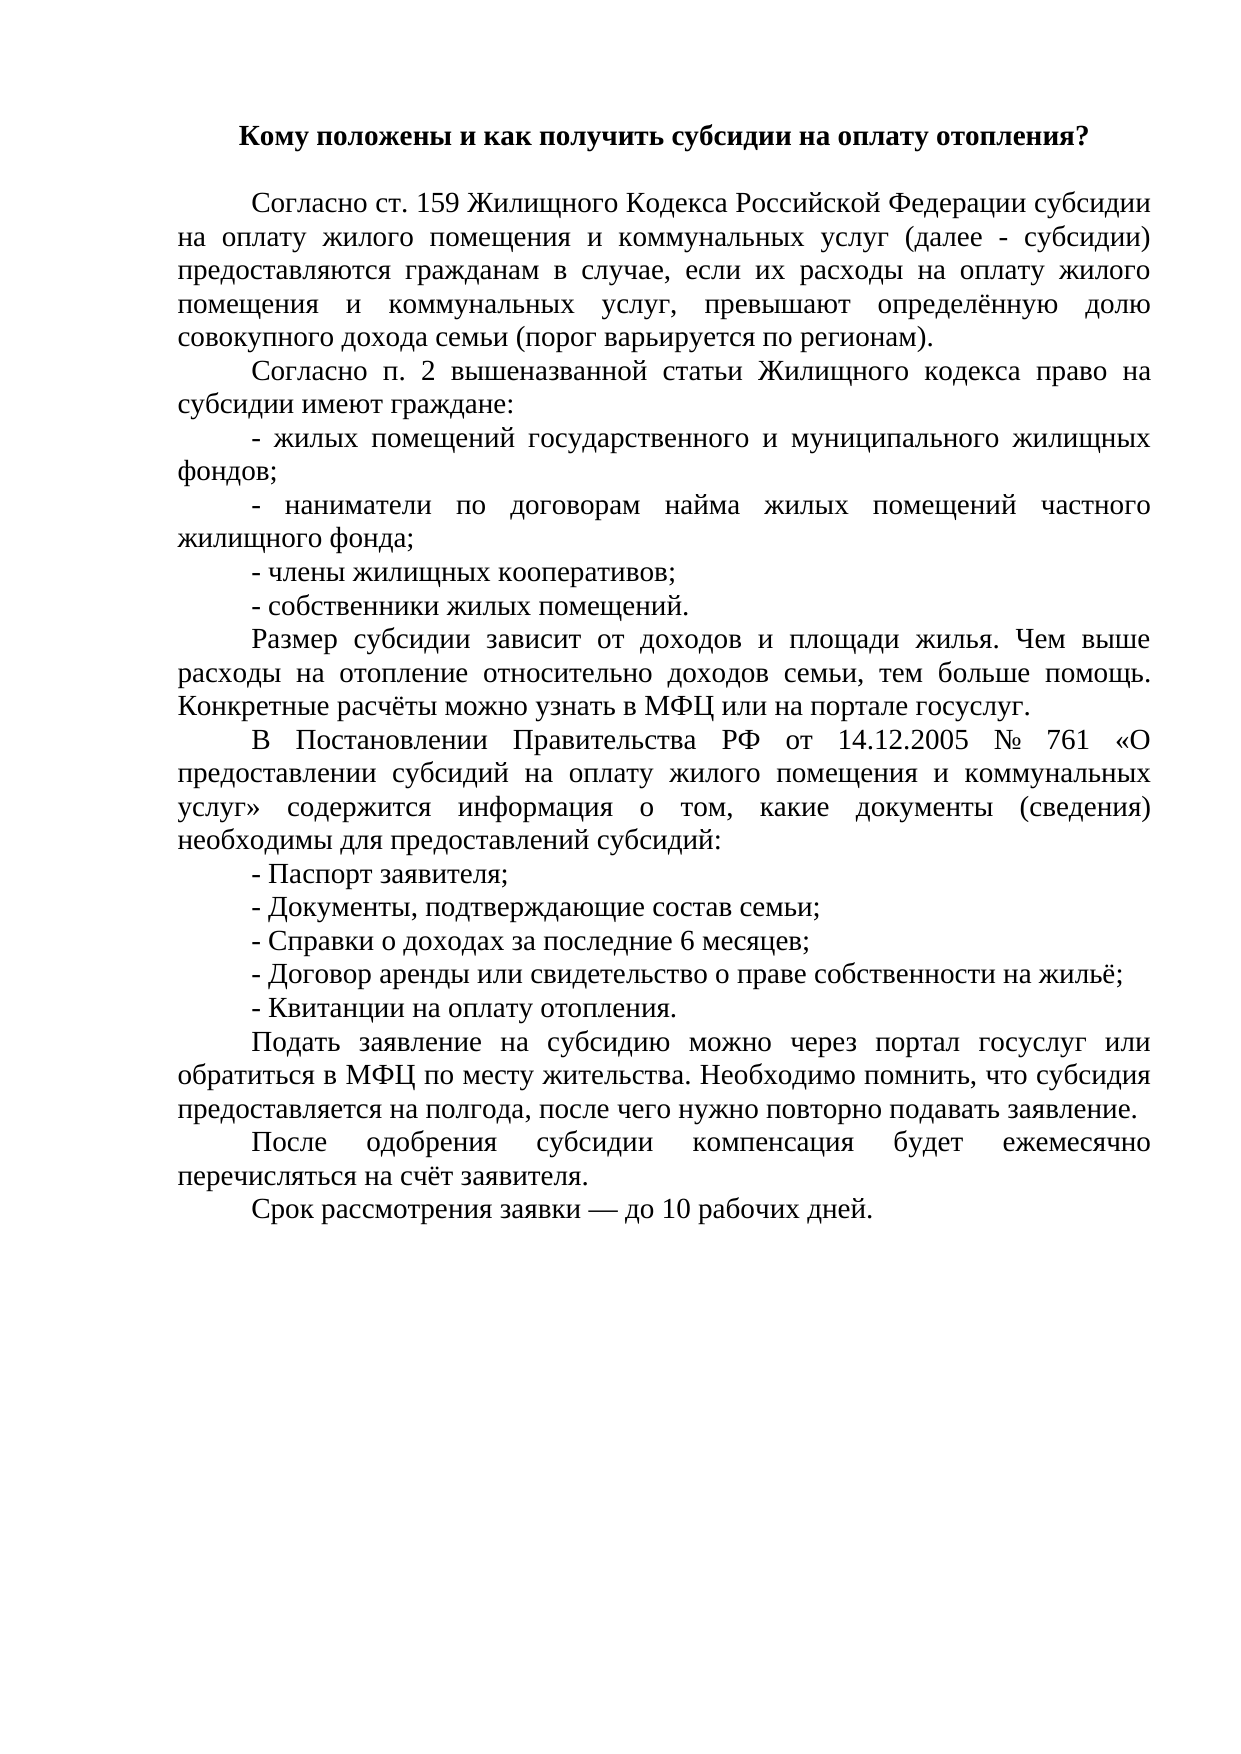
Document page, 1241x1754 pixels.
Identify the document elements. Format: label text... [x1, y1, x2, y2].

text - Квитанции на оплату отопления. [177, 990, 1152, 1024]
text После одобрения субсидии компенсация будет ежемесячно перечисляться на счёт заявителя. [177, 1124, 1152, 1191]
text Согласно ст. 159 Жилищного Кодекса Российской Федерации субсидии на оплату жилого помещения и коммунальных услуг (далее - субсидии) предоставляются гражданам в случае, если их расходы на оплату жилого помещения и коммунальных услуг, превышают определённую долю совокупного дохода семьи (порог варьируется по регионам). [177, 185, 1152, 353]
text Согласно п. 2 вышеназванной статьи Жилищного кодекса право на субсидии имеют граждане: [177, 353, 1152, 420]
text - Документы, подтверждающие состав семьи; [177, 889, 1152, 923]
text - жилых помещений государственного и муниципального жилищных фондов; [177, 420, 1152, 487]
text Кому положены и как получить субсидии на оплату отопления? [177, 118, 1152, 152]
text - Справки о доходах за последние 6 месяцев; [177, 923, 1152, 957]
text - Договор аренды или свидетельство о праве собственности на жильё; [177, 957, 1152, 990]
text - члены жилищных кооперативов; [177, 554, 1152, 588]
text В Постановлении Правительства РФ от 14.12.2005 № 761 «О предоставлении субсидий на оплату жилого помещения и коммунальных услуг» содержится информация о том, какие документы (сведения) необходимы для предоставлений субсидий: [177, 722, 1152, 856]
text - наниматели по договорам найма жилых помещений частного жилищного фонда; [177, 487, 1152, 554]
text Размер субсидии зависит от доходов и площади жилья. Чем выше расходы на отопление относительно доходов семьи, тем больше помощь. Конкретные расчёты можно узнать в МФЦ или на портале госуслуг. [177, 621, 1152, 722]
text - Паспорт заявителя; [177, 856, 1152, 889]
text - собственники жилых помещений. [177, 588, 1152, 621]
text Подать заявление на субсидию можно через портал госуслуг или обратиться в МФЦ по месту жительства. Необходимо помнить, что субсидия предоставляется на полгода, после чего нужно повторно подавать заявление. [177, 1024, 1152, 1124]
text Срок рассмотрения заявки — до 10 рабочих дней. [177, 1191, 1152, 1225]
